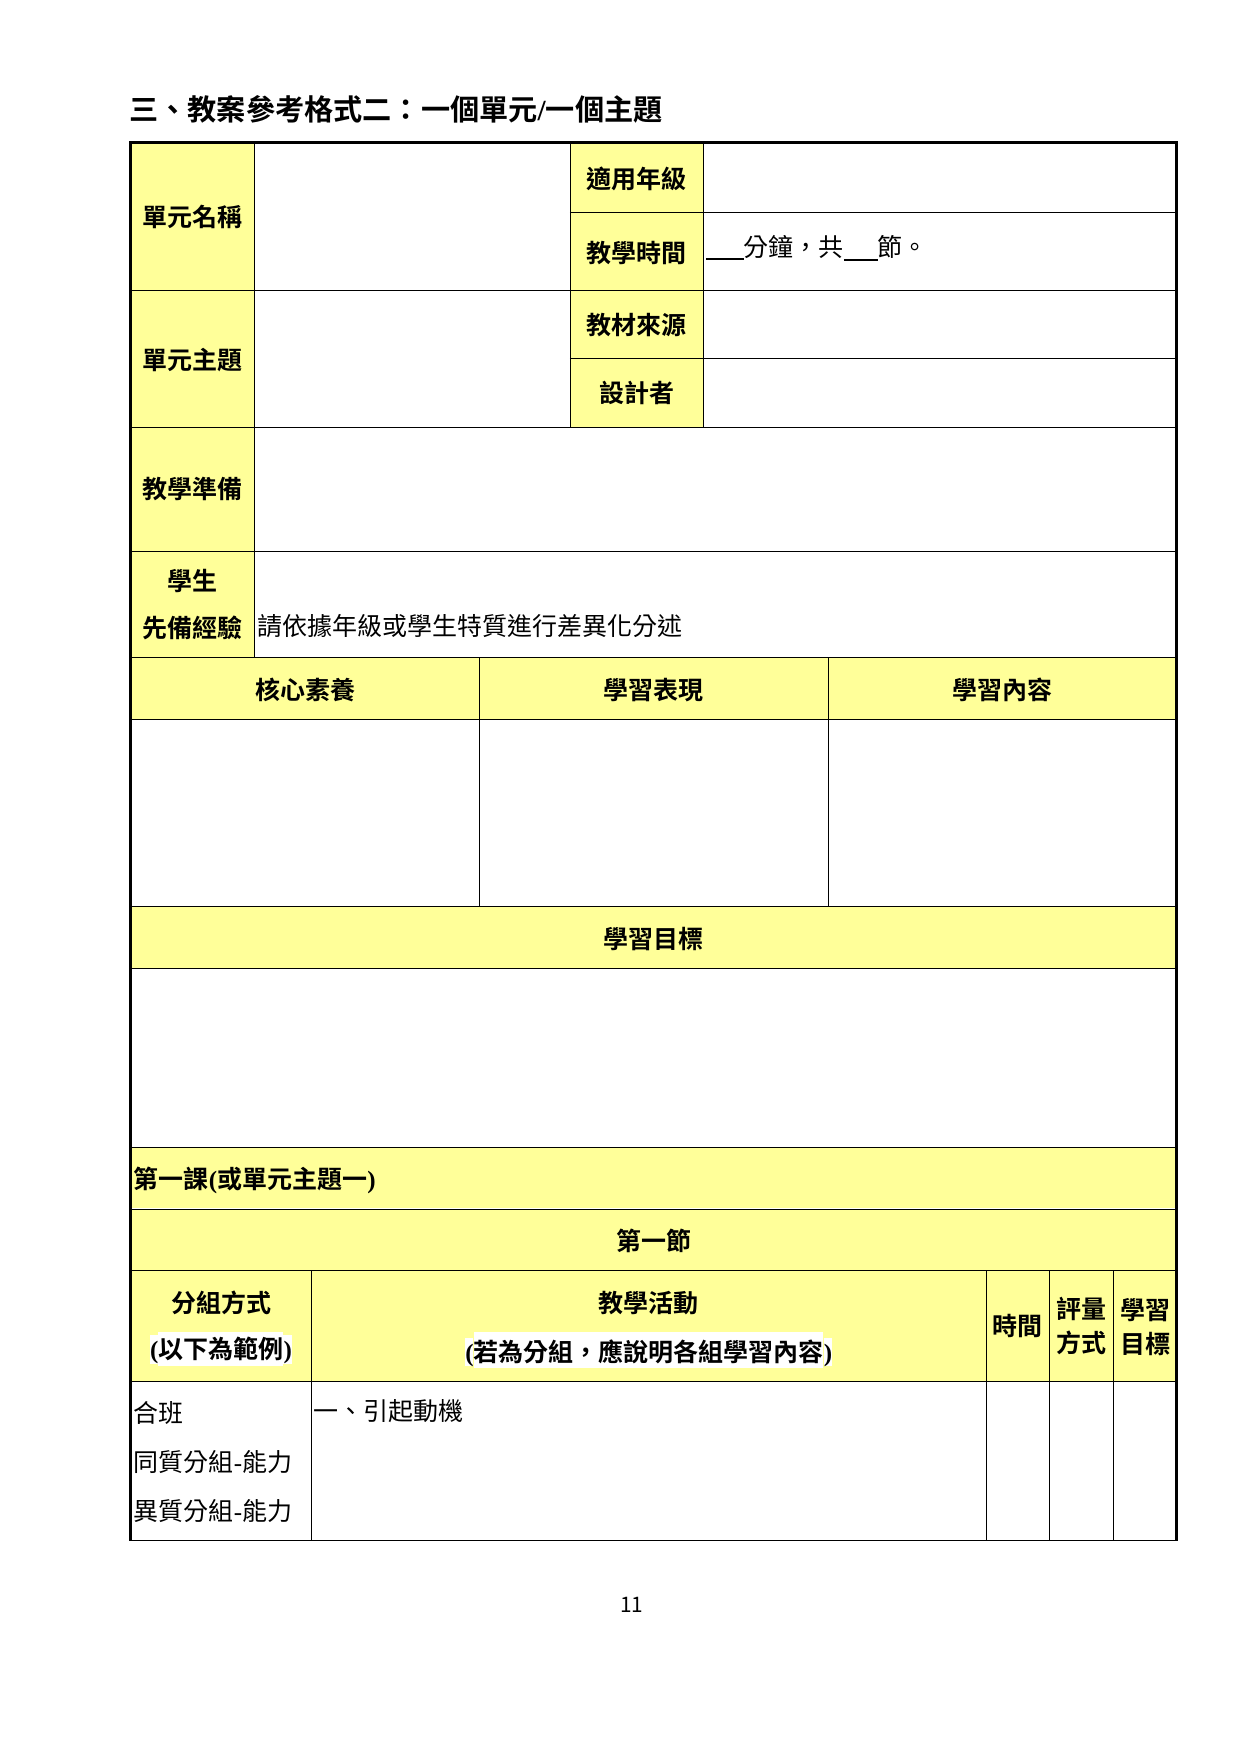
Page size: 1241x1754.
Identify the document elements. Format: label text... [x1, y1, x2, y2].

table_cell 分組方式 (以下為範例) [132, 1271, 311, 1381]
table_cell [1050, 1382, 1113, 1540]
table_cell 評量方式 [1050, 1271, 1113, 1381]
table_cell 時間 [987, 1271, 1049, 1381]
table_cell [255, 428, 1175, 551]
table_cell 合班 同質分組-能力 異質分組-能力 [132, 1382, 311, 1540]
table_cell 單元主題 [132, 291, 254, 427]
table_cell 分鐘，共 節。 [704, 213, 1175, 290]
table_cell [987, 1382, 1049, 1540]
table_cell [704, 359, 1175, 427]
table_cell 學習表現 [480, 658, 828, 719]
table_header [704, 144, 1175, 212]
table_header 適用年級 [571, 144, 703, 212]
table_cell [132, 969, 1175, 1147]
table_cell 設計者 [571, 359, 703, 427]
table_cell [132, 720, 479, 906]
table_cell 學生 先備經驗 [132, 552, 254, 657]
table_cell [704, 291, 1175, 358]
table_cell 教學準備 [132, 428, 254, 551]
table_cell [480, 720, 828, 906]
table_cell 學習目標 [1114, 1271, 1175, 1381]
table_header [255, 144, 570, 290]
table_cell 教學活動 (若為分組，應說明各組學習內容) [312, 1271, 986, 1381]
table_cell 一、引起動機 [312, 1382, 986, 1540]
table_cell [255, 291, 570, 427]
table_cell 第一節 [132, 1210, 1175, 1270]
table_cell 教材來源 [571, 291, 703, 358]
text 三、教案參考格式二：一個單元/一個主題 [129, 86, 1134, 129]
table_header 單元名稱 [132, 144, 254, 290]
table_cell [1114, 1382, 1175, 1540]
table_cell [829, 720, 1175, 906]
table_cell 教學時間 [571, 213, 703, 290]
table_cell 學習內容 [829, 658, 1175, 719]
table_cell 核心素養 [132, 658, 479, 719]
table_cell 請依據年級或學生特質進行差異化分述 [255, 552, 1175, 657]
table_cell 第一課(或單元主題一) [132, 1148, 1175, 1208]
table_cell 學習目標 [132, 907, 1175, 968]
